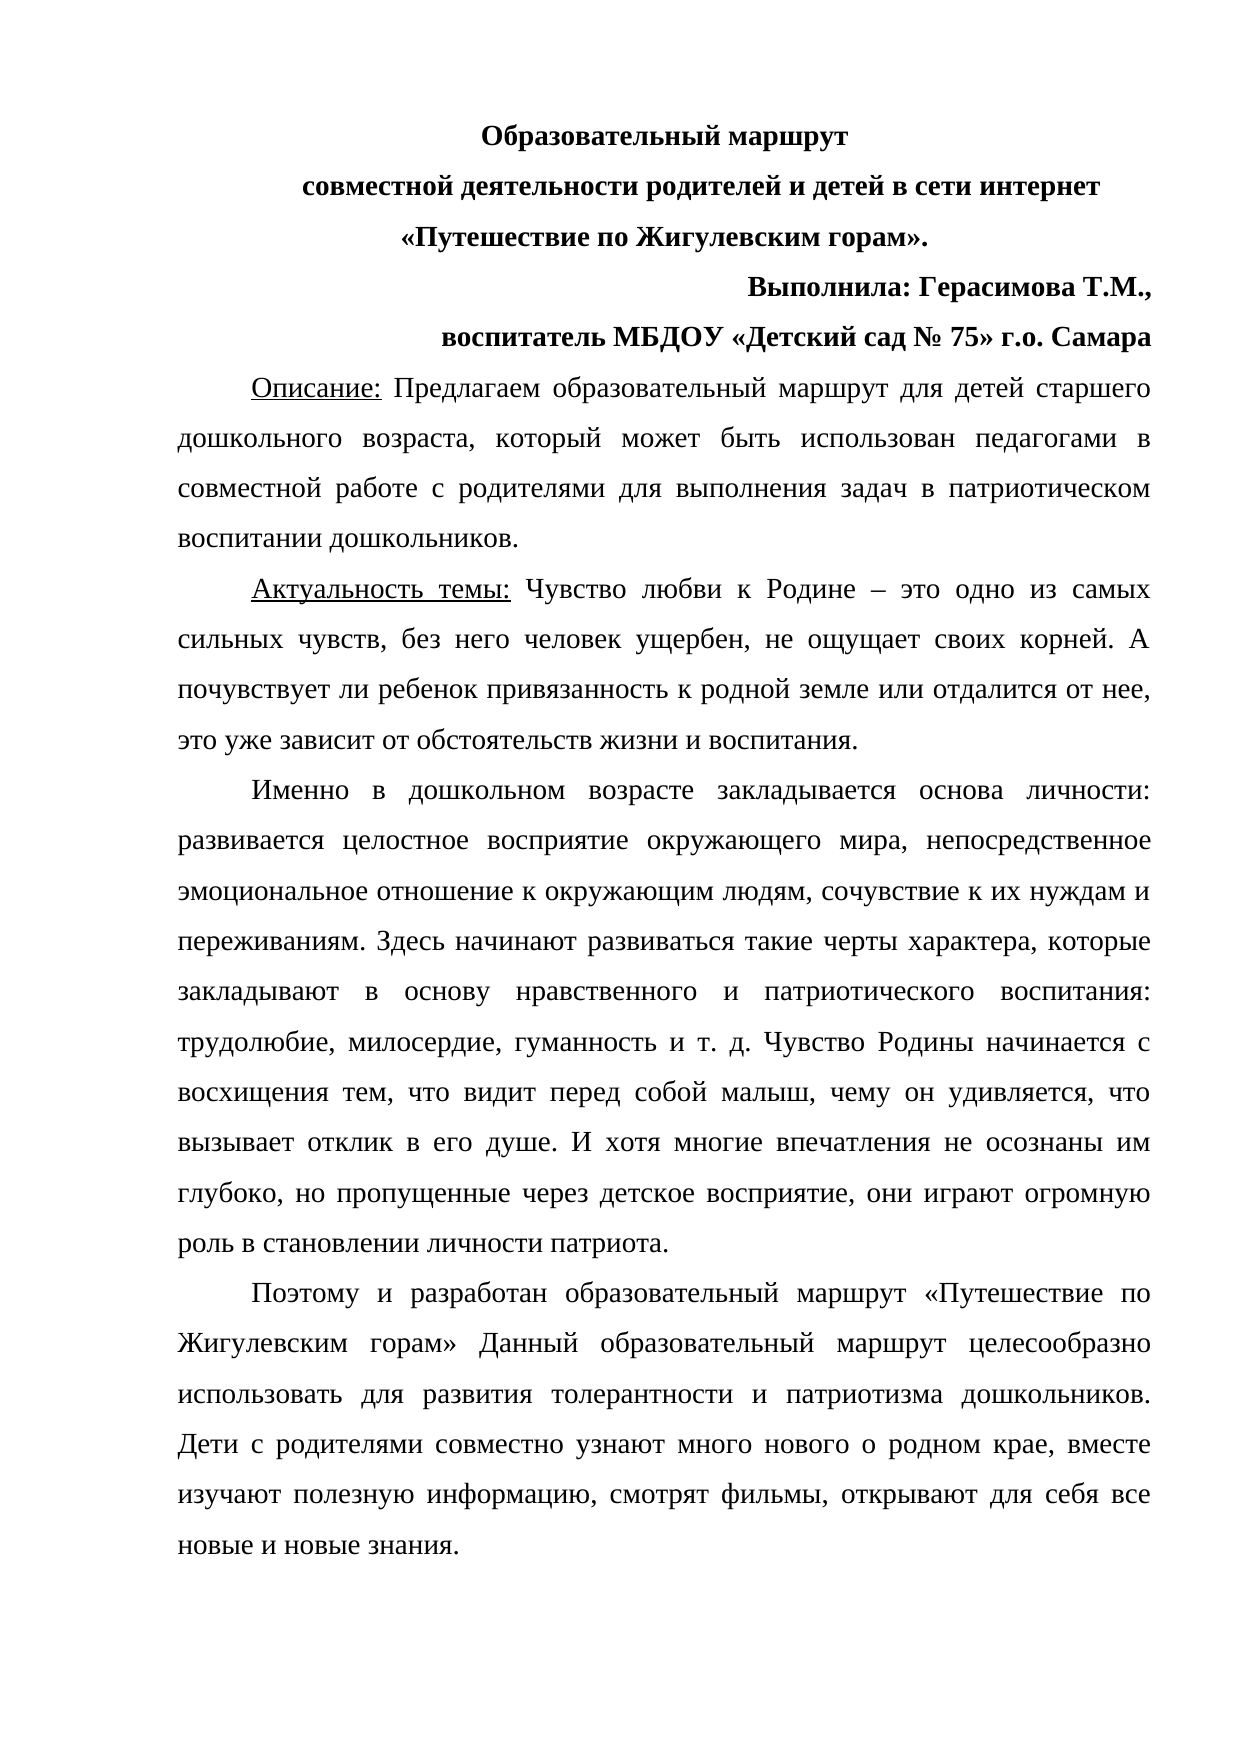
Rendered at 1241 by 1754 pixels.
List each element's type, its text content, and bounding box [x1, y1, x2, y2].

text Актуальность темы: Чувство любви к Родине – это одно из самых сильных чувств, без него человек ущербен, не ощущает своих корней. А почувствует ли ребенок привязанность к родной земле или отдалится от нее, это уже зависит от обстоятельств жизни и воспитания. [177, 571, 1152, 755]
text Описание: Предлагаем образовательный маршрут для детей старшего дошкольного возраста, который может быть использован педагогами в совместной работе с родителями для выполнения задач в патриотическом воспитании дошкольников. [177, 370, 1152, 554]
text воспитатель МБДОУ «Детский сад № 75» г.о. Самара [177, 319, 1152, 353]
text Выполнила: Герасимова Т.М., [177, 269, 1152, 303]
text Образовательный маршрут [177, 118, 1152, 152]
text Именно в дошкольном возрасте закладывается основа личности: развивается целостное восприятие окружающего мира, непосредственное эмоциональное отношение к окружающим людям, сочувствие к их нуждам и переживаниям. Здесь начинают развиваться такие черты характера, которые закладывают в основу нравственного и патриотического воспитания: трудолюбие, милосердие, гуманность и т. д. Чувство Родины начинается с восхищения тем, что видит перед собой малыш, чему он удивляется, что вызывает отклик в его душе. И хотя многие впечатления не осознаны им глубоко, но пропущенные через детское восприятие, они играют огромную роль в становлении личности патриота. [177, 772, 1152, 1258]
text совместной деятельности родителей и детей в сети интернет «Путешествие по Жигулевским горам». [177, 168, 1152, 252]
text Поэтому и разработан образовательный маршрут «Путешествие по Жигулевским горам» Данный образовательный маршрут целесообразно использовать для развития толерантности и патриотизма дошкольников. Дети с родителями совместно узнают много нового о родном крае, вместе изучают полезную информацию, смотрят фильмы, открывают для себя все новые и новые знания. [177, 1275, 1152, 1560]
